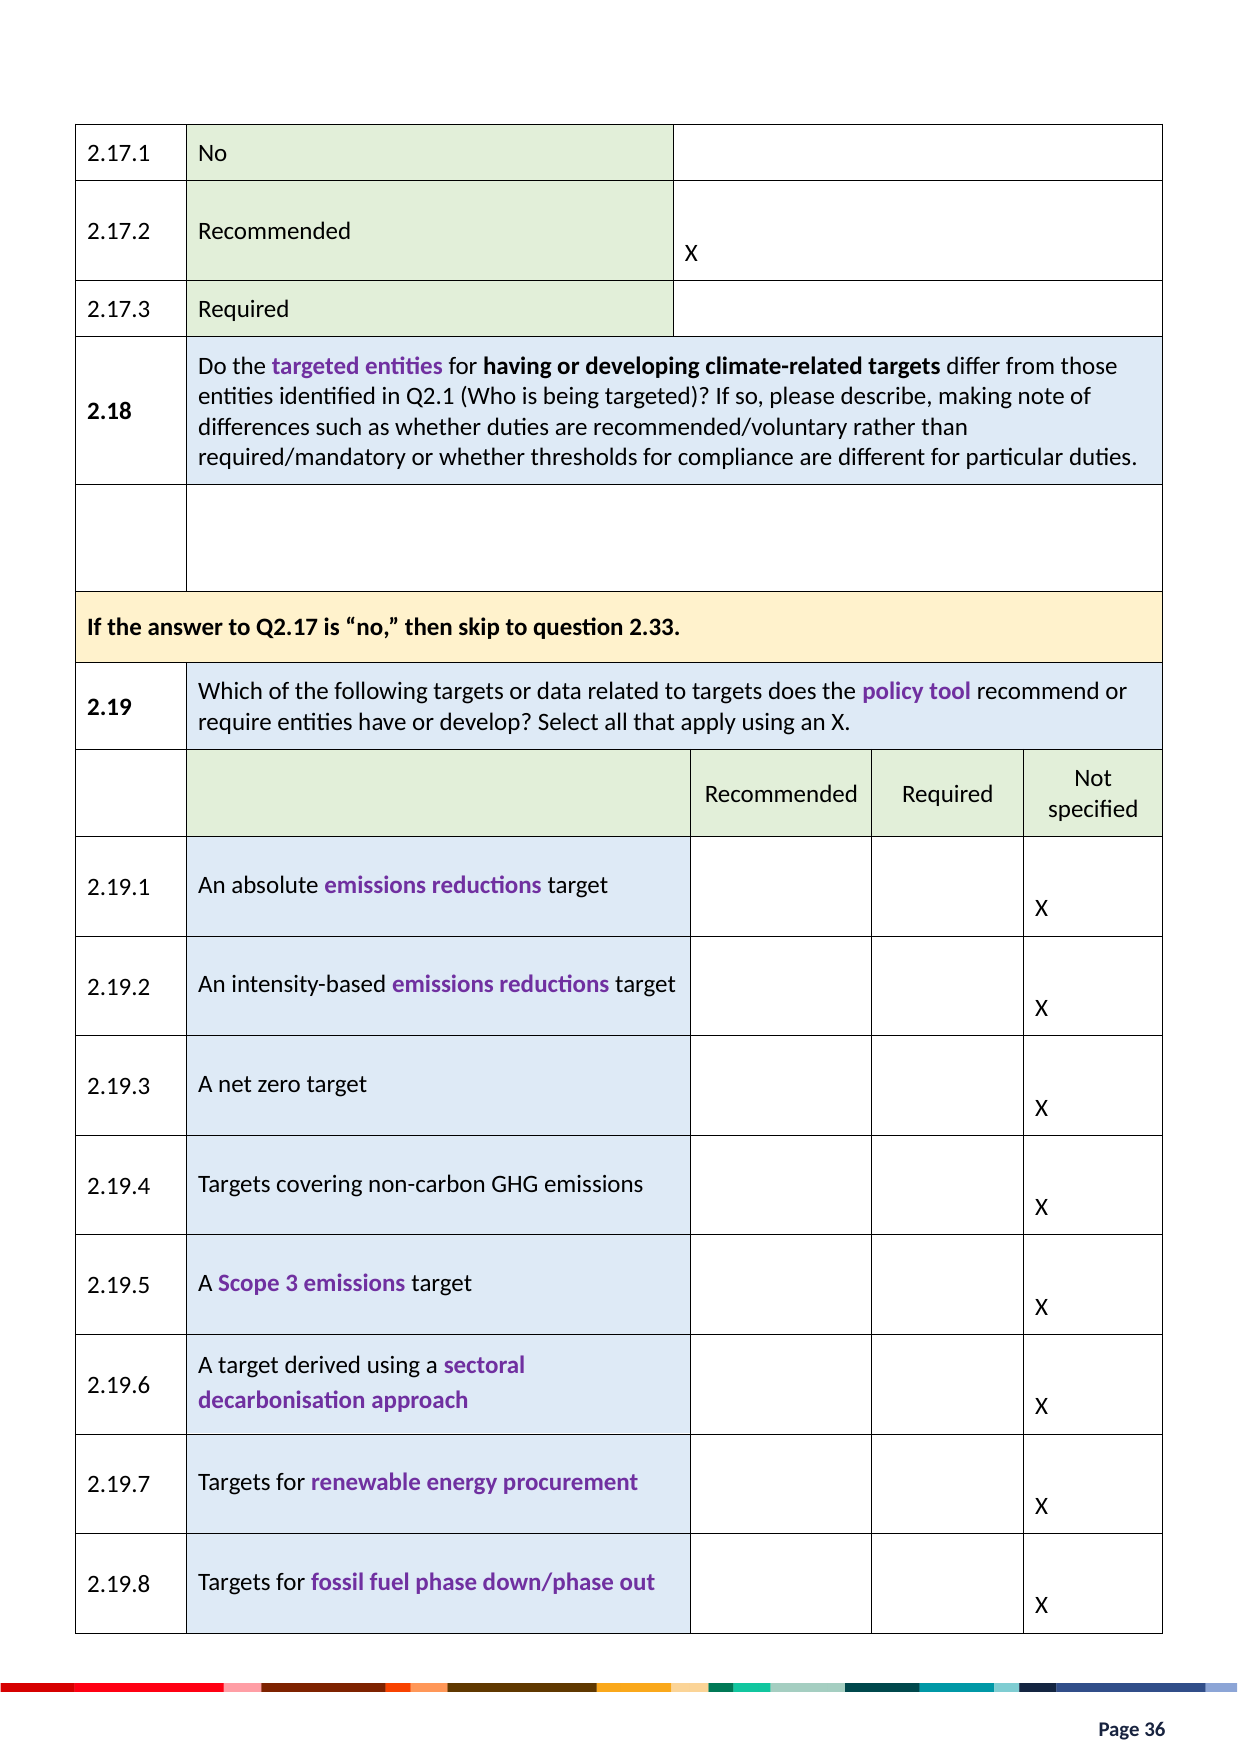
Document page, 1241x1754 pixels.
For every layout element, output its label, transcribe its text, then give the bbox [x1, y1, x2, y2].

table_cell [691, 837, 871, 936]
table_cell [872, 1036, 1023, 1135]
table_cell X [1024, 1335, 1162, 1433]
table_cell [691, 1335, 871, 1433]
table_cell A target derived using a sectoral decarbonisation approach [187, 1335, 690, 1433]
table_cell A Scope 3 emissions target [187, 1235, 690, 1334]
table_cell 2.17.2 [76, 181, 186, 280]
table_cell 2.19.8 [76, 1534, 186, 1633]
table_cell X [1024, 937, 1162, 1035]
table_cell X [1024, 1435, 1162, 1533]
table_cell Do the targeted entities for having or developing climate-related targets differ from those entities identified in Q2.1 (Who is being targeted)? If so, please describe, making note of differences such as whether duties are recommended/voluntary rather than required/mandatory or whether thresholds for compliance are different for particular duties. [187, 337, 1162, 484]
table_cell [691, 1534, 871, 1633]
table_cell [872, 1435, 1023, 1533]
table_cell Not specified [1024, 750, 1162, 836]
table_cell Required [187, 281, 673, 336]
table_cell 2.19 [76, 663, 186, 749]
table_cell If the answer to Q2.17 is “no,” then skip to question 2.33. [76, 592, 1162, 662]
table_cell [76, 485, 186, 591]
table_cell 2.19.7 [76, 1435, 186, 1533]
table_cell 2.17.1 [76, 125, 186, 180]
table_cell Recommended [187, 181, 673, 280]
table_cell 2.19.6 [76, 1335, 186, 1433]
table_cell [674, 125, 1162, 180]
table_cell X [1024, 1235, 1162, 1334]
table_cell 2.19.5 [76, 1235, 186, 1334]
table_cell [872, 837, 1023, 936]
table_cell An intensity-based emissions reductions target [187, 937, 690, 1035]
table_cell Recommended [691, 750, 871, 836]
table_cell No [187, 125, 673, 180]
table_cell Which of the following targets or data related to targets does the policy tool recommend or require entities have or develop? Select all that apply using an X. [187, 663, 1162, 749]
table_cell Targets for renewable energy procurement [187, 1435, 690, 1533]
table_cell An absolute emissions reductions target [187, 837, 690, 936]
picture [0, 1683, 1236, 1692]
table_cell 2.19.1 [76, 837, 186, 936]
table_cell X [674, 181, 1162, 280]
table_cell [872, 1335, 1023, 1433]
table_cell [872, 1136, 1023, 1234]
table_cell [674, 281, 1162, 336]
table_cell 2.19.4 [76, 1136, 186, 1234]
table_cell Targets covering non-carbon GHG emissions [187, 1136, 690, 1234]
table_cell 2.19.2 [76, 937, 186, 1035]
table_cell Targets for fossil fuel phase down/phase out [187, 1534, 690, 1633]
table_cell X [1024, 1036, 1162, 1135]
table_cell 2.17.3 [76, 281, 186, 336]
table_cell [76, 750, 186, 836]
table_cell A net zero target [187, 1036, 690, 1135]
table_cell 2.18 [76, 337, 186, 484]
table_cell [187, 485, 1162, 591]
table_cell X [1024, 1534, 1162, 1633]
table_cell Required [872, 750, 1023, 836]
table_cell [187, 750, 690, 836]
table_cell [872, 1534, 1023, 1633]
table_cell [691, 1235, 871, 1334]
table_cell [872, 937, 1023, 1035]
table_cell X [1024, 837, 1162, 936]
table_cell 2.19.3 [76, 1036, 186, 1135]
table_cell [691, 1136, 871, 1234]
table_cell [691, 1036, 871, 1135]
table_cell [691, 937, 871, 1035]
table_cell [691, 1435, 871, 1533]
table_cell [872, 1235, 1023, 1334]
table_cell X [1024, 1136, 1162, 1234]
